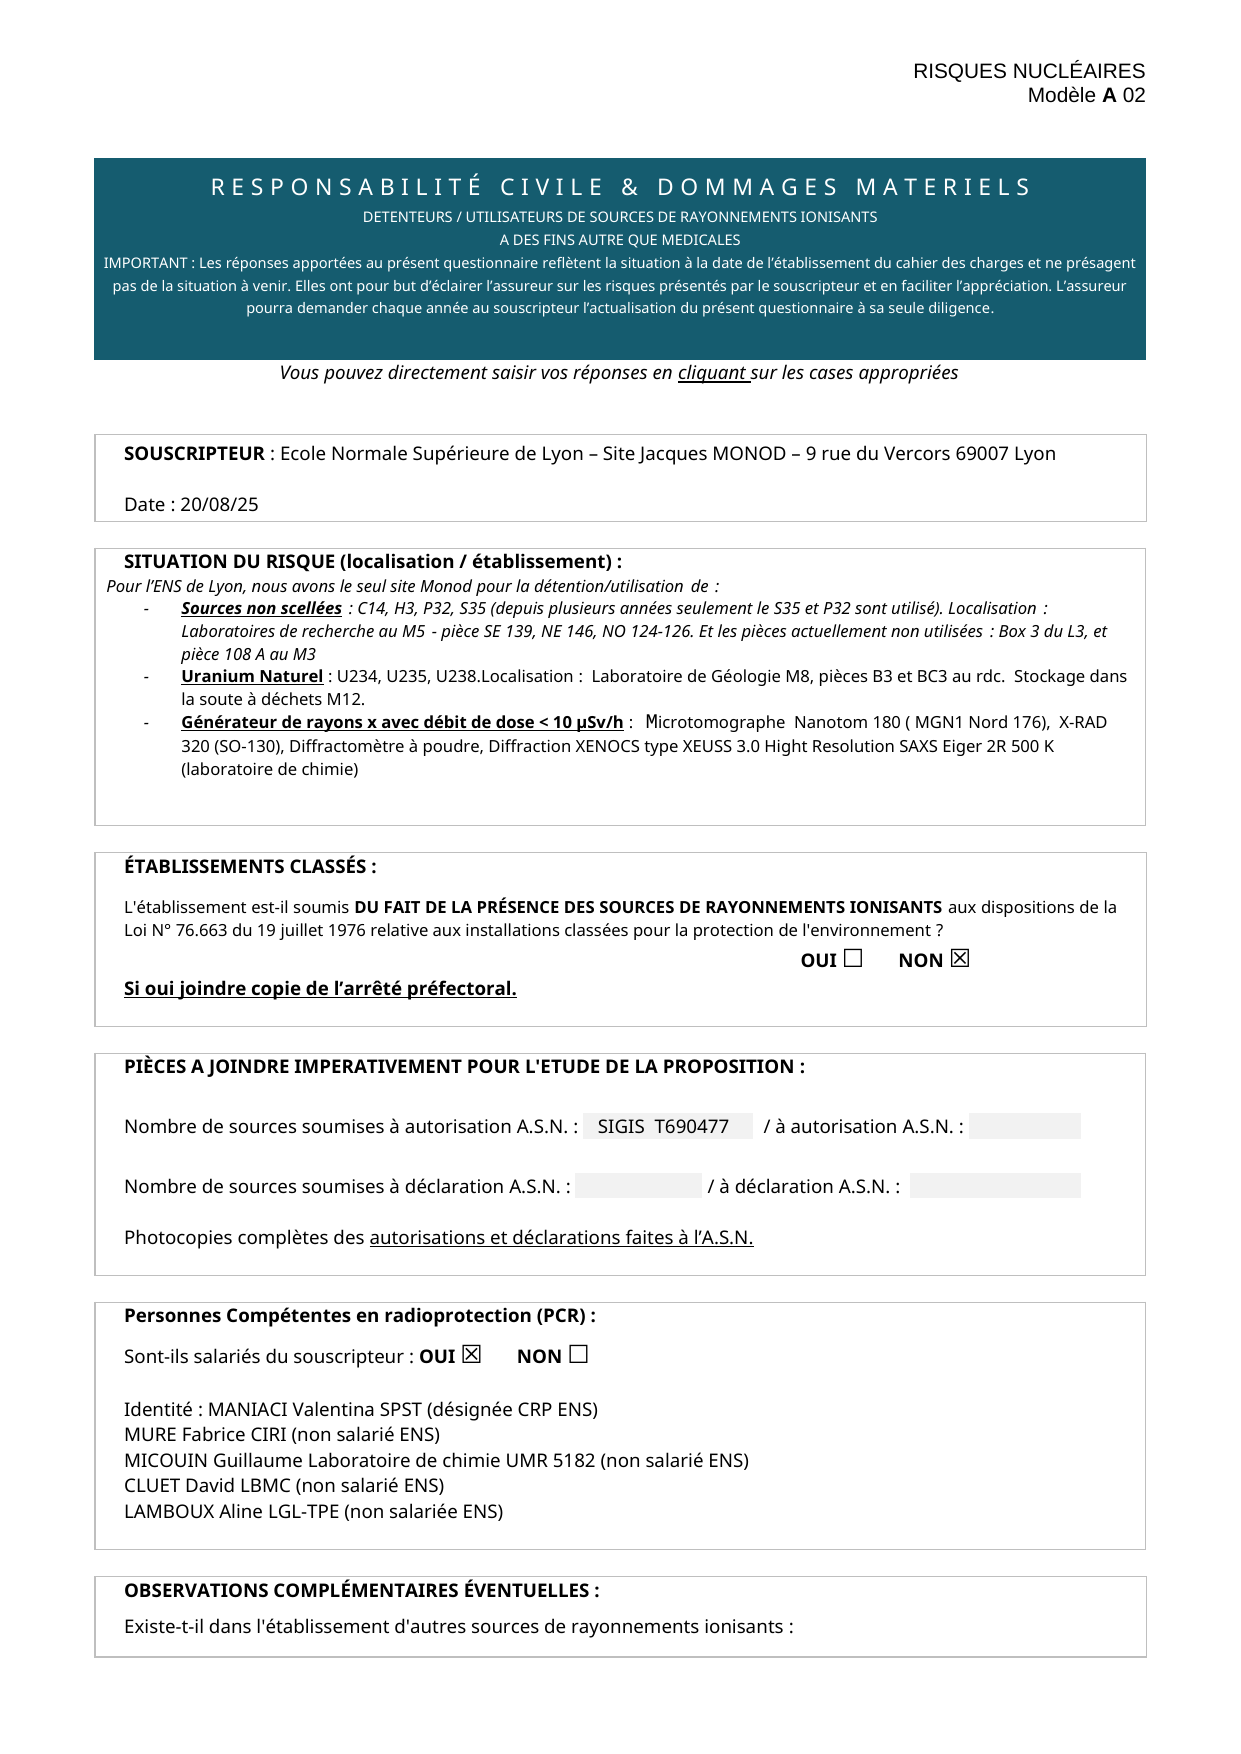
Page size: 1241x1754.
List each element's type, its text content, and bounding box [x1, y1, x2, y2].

table_header SITUATION DU RISQUE (localisation / établissement) : Pour l’ENS de Lyon, nous avons le seul site Monod pour la détention/utilisation de : Sources non scellées : C14, H3, P32, S35 (depuis plusieurs années seulement le S35 et P32 sont utilisé). Localisation : Laboratoires de recherche au M5 - pièce SE 139, NE 146, NO 124-126. Et les pièces actuellement non utilisées : Box 3 du L3, et pièce 108 A au M3 Uranium Naturel : U234, U235, U238.Localisation : Laboratoire de Géologie M8, pièces B3 et BC3 au rdc. Stockage dans la soute à déchets M12. Générateur de rayons x avec débit de dose < 10 μSv/h : Microtomographe Nanotom 180 ( MGN1 Nord 176), X-RAD 320 (SO-130), Diffractomètre à poudre, Diffraction XENOCS type XEUSS 3.0 Hight Resolution SAXS Eiger 2R 500 K (laboratoire de chimie) [96, 549, 1145, 825]
table_header SOUSCRIPTEUR : Ecole Normale Supérieure de Lyon – Site Jacques MONOD – 9 rue du Vercors 69007 Lyon Date : 20/08/25 [96, 435, 1146, 521]
table_header PIÈCES A JOINDRE IMPERATIVEMENT POUR L'ETUDE DE LA PROPOSITION : Nombre de sources soumises à autorisation A.S.N. : SIGIS T690477 / à autorisation A.S.N. : Nombre de sources soumises à déclaration A.S.N. : / à déclaration A.S.N. : Photocopies complètes des autorisations et déclarations faites à l’A.S.N. [96, 1054, 1145, 1275]
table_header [96, 1577, 1146, 1656]
text RESPONSABILITÉ CIVILE & DOMMAGES MATERIELS [94, 171, 1146, 202]
text A DES FINS AUTRE QUE MEDICALES [94, 230, 1146, 250]
table_header Personnes Compétentes en radioprotection (PCR) : Sont-ils salariés du souscripteur : OUI NON Identité : MANIACI Valentina SPST (désignée CRP ENS) MURE Fabrice CIRI (non salarié ENS) MICOUIN Guillaume Laboratoire de chimie UMR 5182 (non salarié ENS) CLUET David LBMC (non salarié ENS) LAMBOUX Aline LGL-TPE (non salariée ENS) [96, 1303, 1145, 1549]
table_header ÉTABLISSEMENTS CLASSÉS : L'établissement est-il soumis DU FAIT DE LA PRÉSENCE DES SOURCES DE RAYONNEMENTS IONISANTS aux dispositions de la Loi N° 76.663 du 19 juillet 1976 relative aux installations classées pour la protection de l'environnement ? OUI NON Si oui joindre copie de l’arrêté préfectoral. [96, 853, 1146, 1026]
text Vous pouvez directement saisir vos réponses en cliquant sur les cases appropriées [94, 360, 1146, 385]
text DETENTEURS / UTILISATEURS DE SOURCES DE RAYONNEMENTS IONISANTS [94, 207, 1146, 227]
text IMPORTANT : Les réponses apportées au présent questionnaire reflètent la situation à la date de l’établissement du cahier des charges et ne présagent pas de la situation à venir. Elles ont pour but d’éclairer l’assureur sur les risques présentés par le souscripteur et en faciliter l’appréciation. L’assureur pourra demander chaque année au souscripteur l’actualisation du présent questionnaire à sa seule diligence. [94, 253, 1146, 318]
